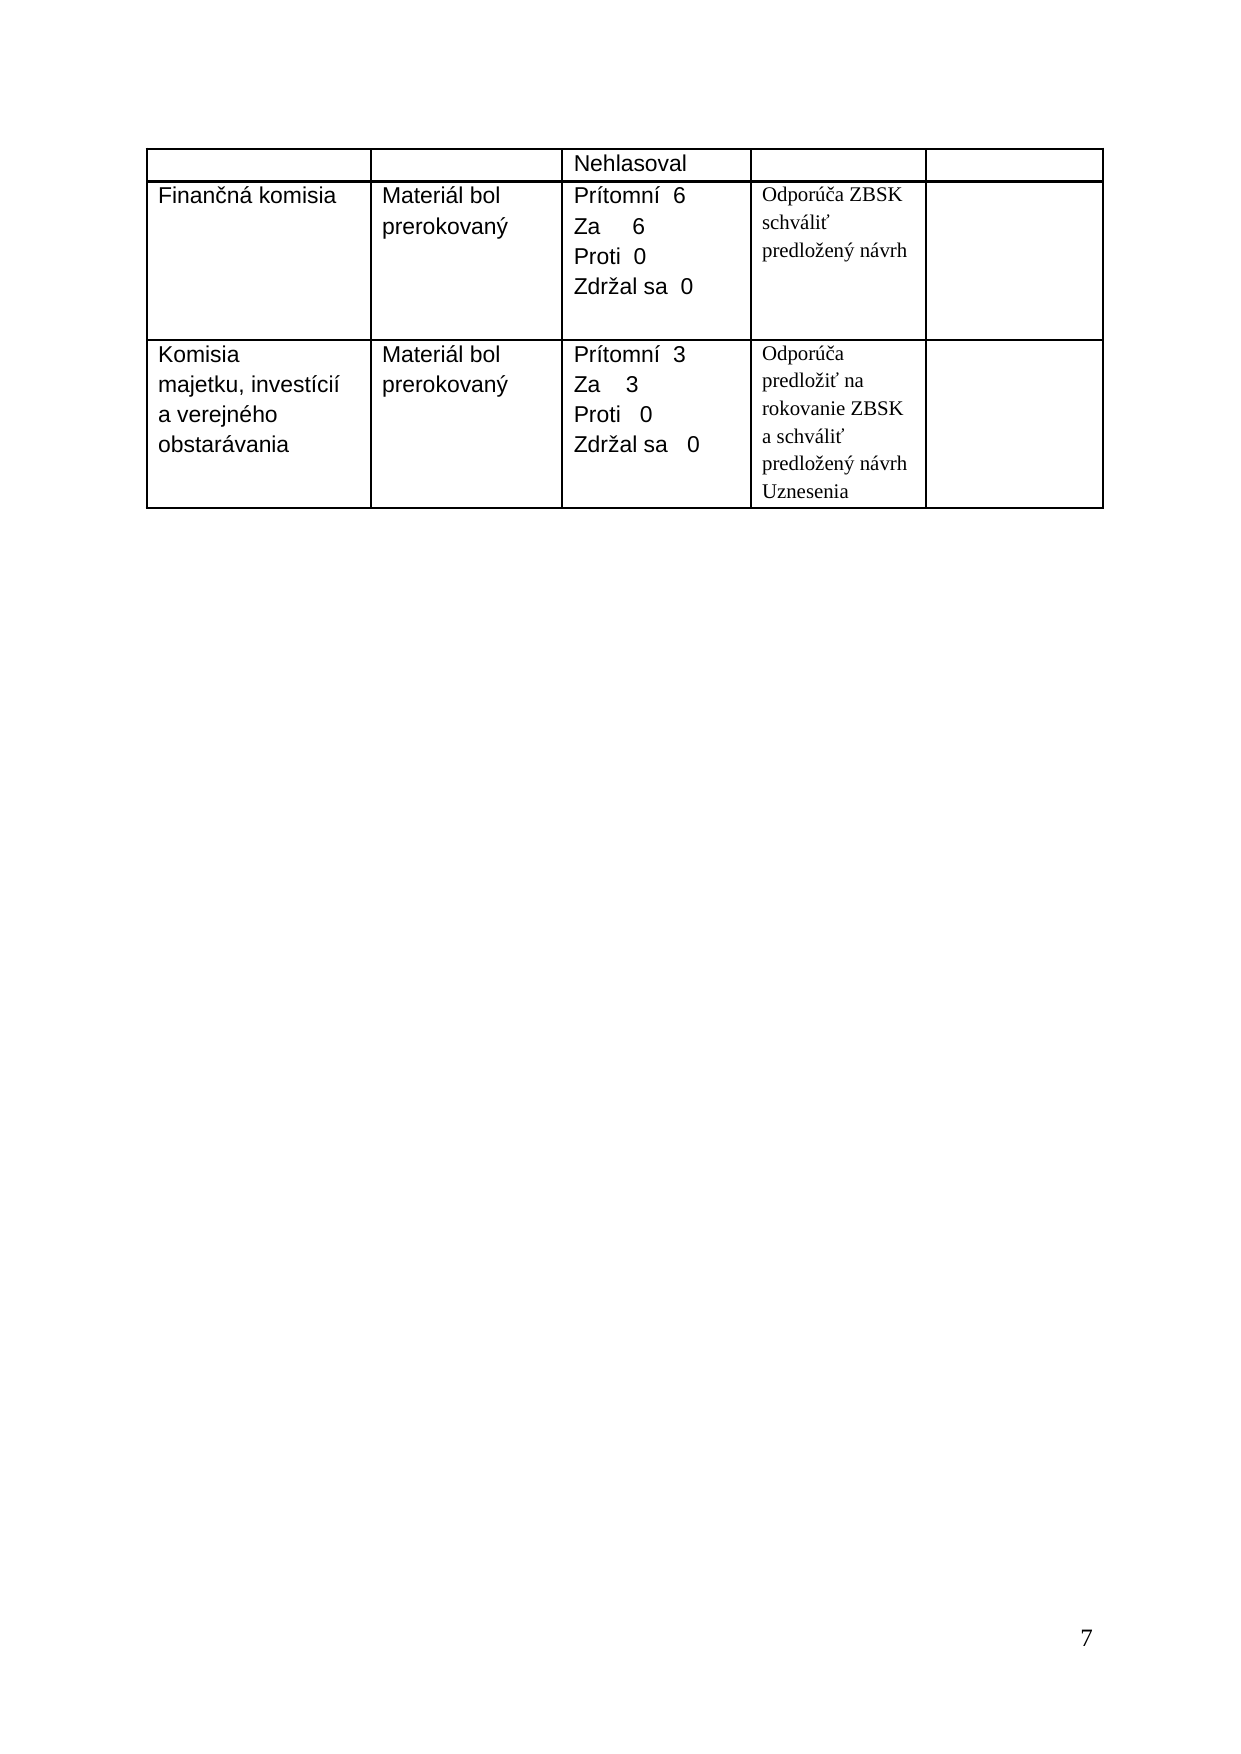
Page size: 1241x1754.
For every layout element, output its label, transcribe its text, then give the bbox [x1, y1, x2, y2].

table_cell Materiál bol prerokovaný [372, 341, 561, 507]
table_cell Finančná komisia [148, 183, 370, 339]
table_cell [927, 150, 1102, 180]
table_cell Prítomní 3 Za 3 Proti 0 Zdržal sa 0 [563, 341, 750, 507]
table_cell Materiál bol prerokovaný [372, 183, 561, 339]
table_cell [148, 150, 370, 180]
table_cell [927, 183, 1102, 339]
table_cell Odporúča ZBSK schváliť predložený návrh [752, 183, 925, 339]
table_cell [563, 150, 750, 180]
table_cell Komisia majetku, investícií a verejného obstarávania [148, 341, 370, 507]
table_cell Prítomní 6 Za 6 Proti 0 Zdržal sa 0 [563, 183, 750, 339]
table_cell Odporúča predložiť na rokovanie ZBSK a schváliť predložený návrh Uznesenia [752, 341, 925, 507]
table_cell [372, 150, 561, 180]
table_cell [752, 150, 925, 180]
table_cell [927, 341, 1102, 507]
